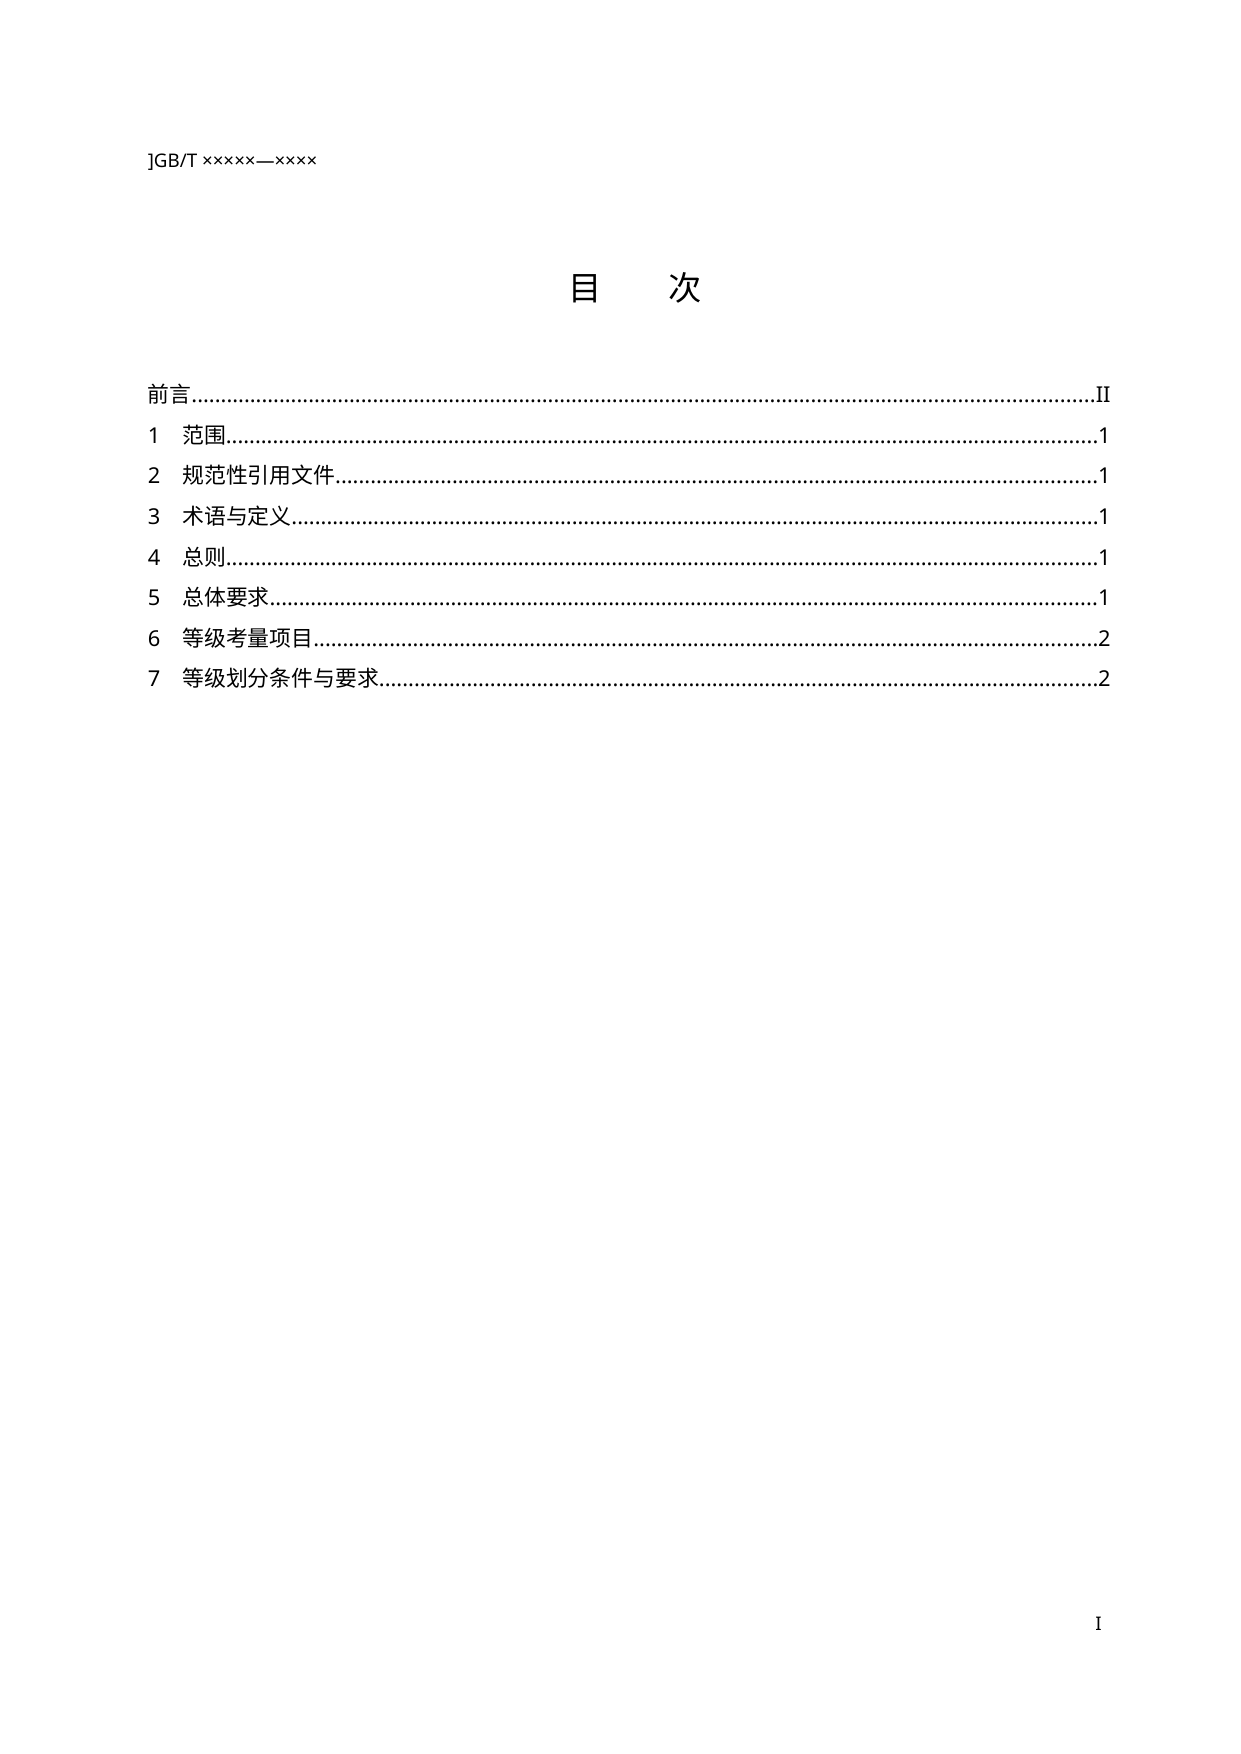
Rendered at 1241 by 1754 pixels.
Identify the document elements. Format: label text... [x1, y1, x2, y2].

text 3 术语与定义 1 [148, 499, 1122, 531]
text 7 等级划分条件与要求 2 [148, 661, 1122, 694]
text 6 等级考量项目 2 [148, 621, 1122, 653]
text 5 总体要求 1 [148, 580, 1122, 612]
text 前言 II [148, 377, 1122, 409]
text 2 规范性引用文件 1 [148, 458, 1122, 491]
text 4 总则 1 [148, 539, 1122, 572]
text 目 次 [148, 253, 1122, 318]
text 1 范围 1 [148, 417, 1122, 450]
